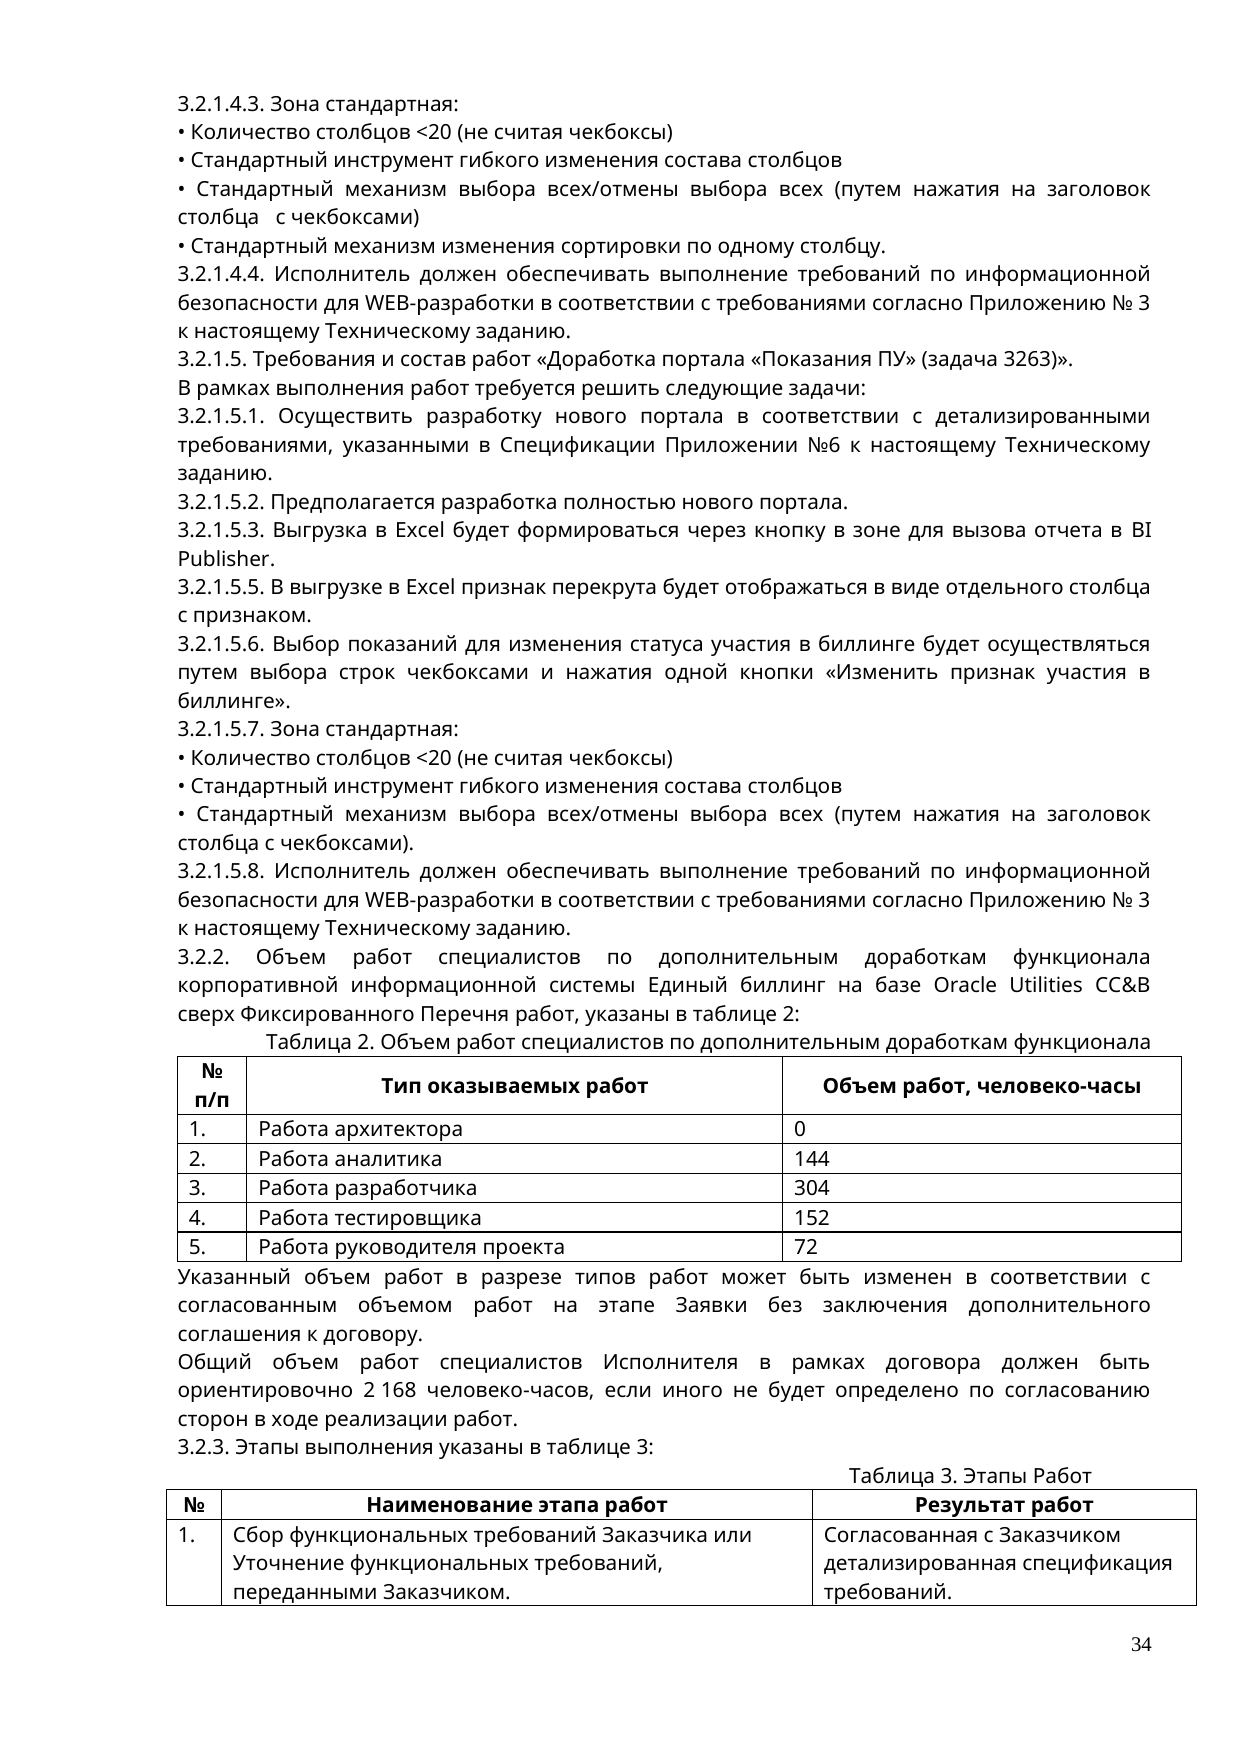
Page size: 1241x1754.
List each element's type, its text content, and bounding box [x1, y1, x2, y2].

table_cell 1. [178, 1115, 246, 1143]
table_header № п/п [178, 1057, 246, 1113]
text • Стандартный механизм выбора всех/отмены выбора всех (путем нажатия на заголовок столбца с чекбоксами). [177, 799, 1152, 856]
table_header № [167, 1490, 221, 1519]
text • Стандартный механизм изменения сортировки по одному столбцу. [177, 231, 1152, 259]
table_cell 144 [783, 1144, 1181, 1172]
text В рамках выполнения работ требуется решить следующие задачи: [177, 373, 1152, 401]
table_cell 3. [178, 1174, 246, 1202]
text Общий объем работ специалистов Исполнителя в рамках договора должен быть ориентировочно 2 168 человеко-часов, если иного не будет определено по согласованию сторон в ходе реализации работ. [177, 1347, 1152, 1432]
table_header Наименование этапа работ [222, 1490, 812, 1519]
table_cell Работа архитектора [247, 1115, 782, 1143]
text • Стандартный инструмент гибкого изменения состава столбцов [177, 771, 1152, 799]
table_cell 1. [167, 1520, 221, 1605]
text 3.2.1.4.3. Зона стандартная: [177, 89, 1152, 117]
table_cell Работа аналитика [247, 1144, 782, 1172]
table_cell 5. [178, 1233, 246, 1261]
table_header Объем работ, человеко-часы [783, 1057, 1181, 1113]
table_cell 304 [783, 1174, 1181, 1202]
text 3.2.1.5. Требования и состав работ «Доработка портала «Показания ПУ» (задача 3263)». [177, 344, 1152, 373]
text • Количество столбцов <20 (не считая чекбоксы) [177, 117, 1152, 146]
table_header Результат работ [813, 1490, 1196, 1519]
table_cell 2. [178, 1144, 246, 1172]
text 3.2.1.4.4. Исполнитель должен обеспечивать выполнение требований по информационной безопасности для WEB-разработки в соответствии с требованиями согласно Приложению № 3 к настоящему Техническому заданию. [177, 259, 1152, 344]
text • Стандартный механизм выбора всех/отмены выбора всех (путем нажатия на заголовок столбца с чекбоксами) [177, 174, 1152, 231]
text 3.2.1.5.8. Исполнитель должен обеспечивать выполнение требований по информационной безопасности для WEB-разработки в соответствии с требованиями согласно Приложению № 3 к настоящему Техническому заданию. [177, 856, 1152, 942]
table_cell 152 [783, 1203, 1181, 1231]
table_cell 72 [783, 1233, 1181, 1261]
table_header Тип оказываемых работ [247, 1057, 782, 1113]
table_cell Сбор функциональных требований Заказчика или Уточнение функциональных требований, переданными Заказчиком. [222, 1520, 812, 1605]
table_cell Работа тестировщика [247, 1203, 782, 1231]
text Указанный объем работ в разрезе типов работ может быть изменен в соответствии с согласованным объемом работ на этапе Заявки без заключения дополнительного соглашения к договору. [177, 1262, 1152, 1347]
table_cell 0 [783, 1115, 1181, 1143]
table_cell Согласованная с Заказчиком детализированная спецификация требований. [813, 1520, 1196, 1605]
text 3.2.3. Этапы выполнения указаны в таблице 3: [177, 1432, 1152, 1461]
table_cell Работа разработчика [247, 1174, 782, 1202]
text 3.2.2. Объем работ специалистов по дополнительным доработкам функционала корпоративной информационной системы Единый биллинг на базе Oracle Utilities CC&B сверх Фиксированного Перечня работ, указаны в таблице 2: [177, 942, 1152, 1027]
text • Количество столбцов <20 (не считая чекбоксы) [177, 743, 1152, 771]
text Таблица 2. Объем работ специалистов по дополнительным доработкам функционала [177, 1027, 1152, 1056]
text 3.2.1.5.6. Выбор показаний для изменения статуса участия в биллинге будет осуществляться путем выбора строк чекбоксами и нажатия одной кнопки «Изменить признак участия в биллинге». [177, 629, 1152, 714]
table_cell Работа руководителя проекта [247, 1233, 782, 1261]
text 3.2.1.5.5. В выгрузке в Excel признак перекрута будет отображаться в виде отдельного столбца с признаком. [177, 572, 1152, 629]
text 3.2.1.5.2. Предполагается разработка полностью нового портала. [177, 487, 1152, 515]
text • Стандартный инструмент гибкого изменения состава столбцов [177, 146, 1152, 174]
text Таблица 3. Этапы Работ [177, 1461, 1152, 1489]
text 3.2.1.5.7. Зона стандартная: [177, 714, 1152, 743]
text 3.2.1.5.1. Осуществить разработку нового портала в соответствии с детализированными требованиями, указанными в Спецификации Приложении №6 к настоящему Техническому заданию. [177, 401, 1152, 487]
table_cell 4. [178, 1203, 246, 1231]
text 3.2.1.5.3. Выгрузка в Excel будет формироваться через кнопку в зоне для вызова отчета в BI Publisher. [177, 515, 1152, 572]
